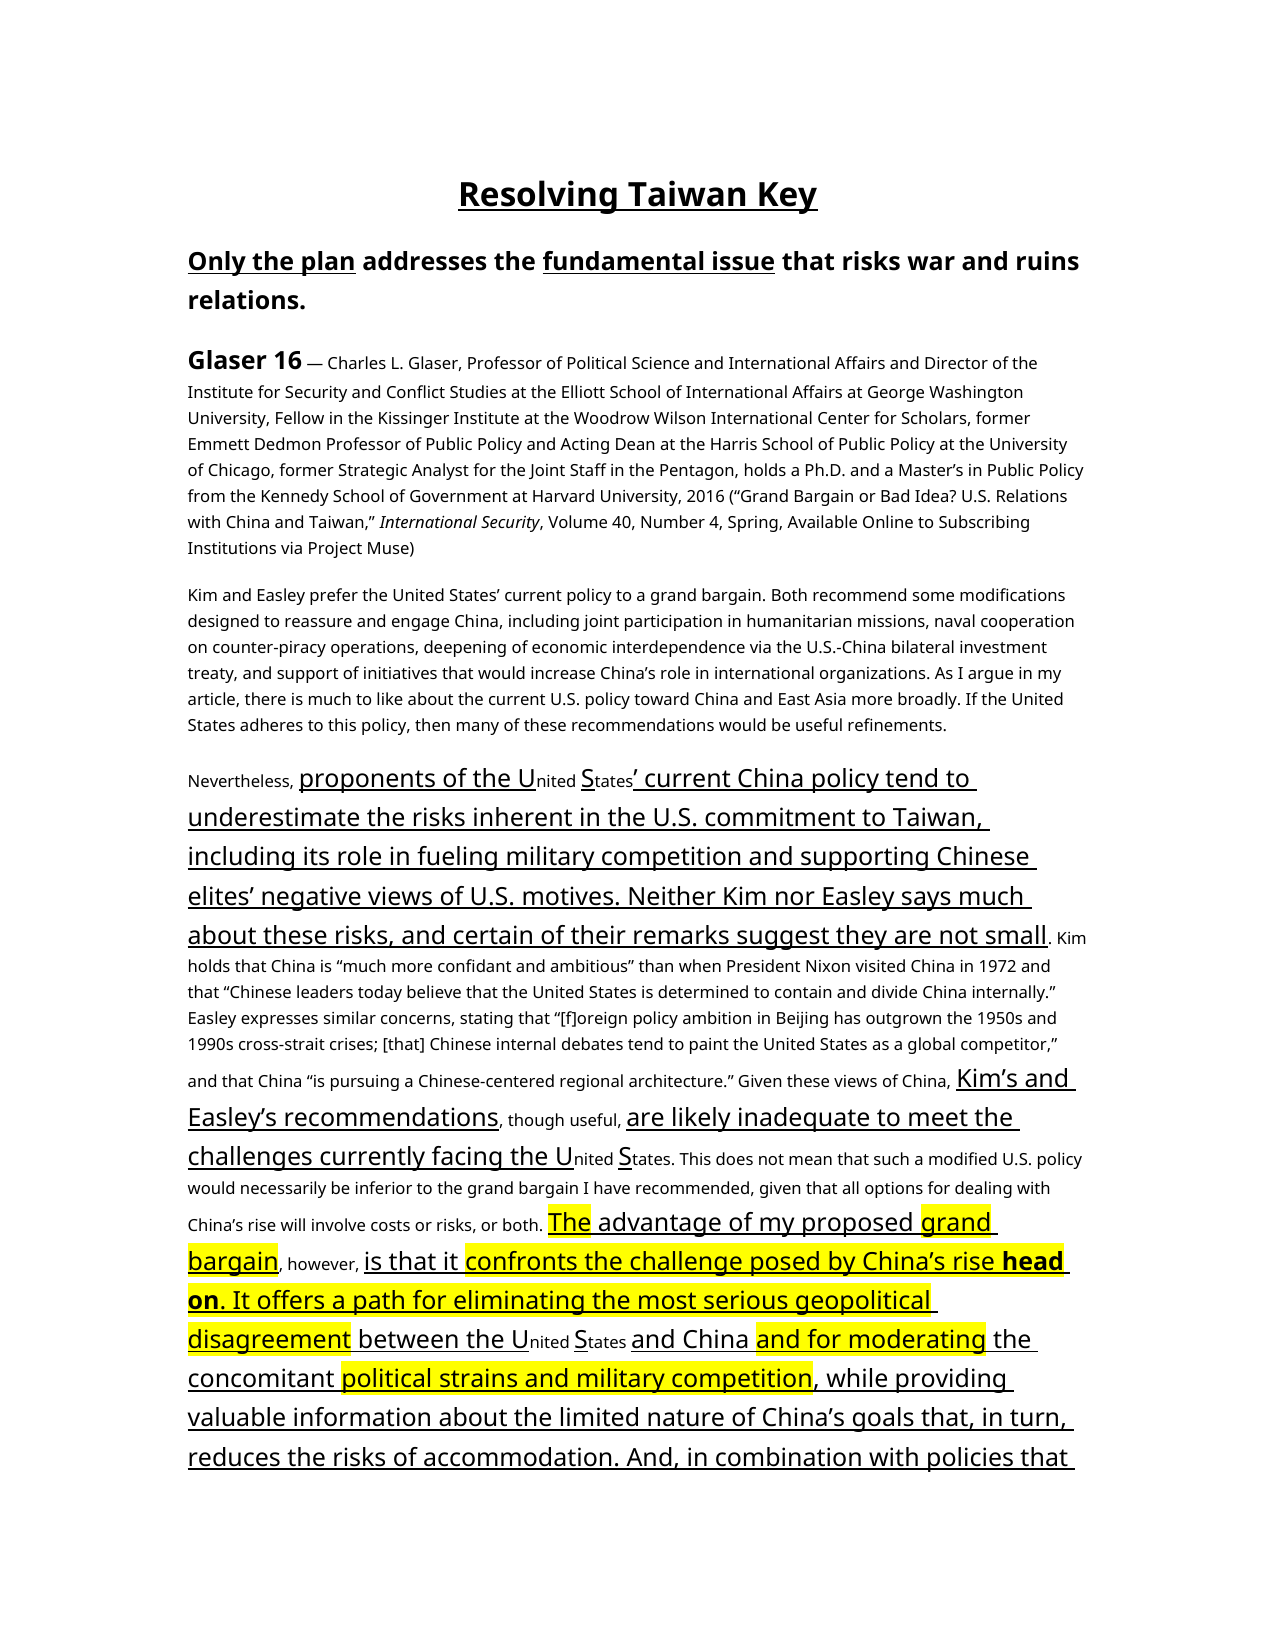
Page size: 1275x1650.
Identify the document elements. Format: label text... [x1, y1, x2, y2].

subtitle Only the plan addresses the fundamental issue that risks war and ruins relations. [187, 244, 1087, 317]
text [187, 761, 1087, 1473]
subtitle Resolving Taiwan Key [187, 171, 1087, 216]
text Glaser 16 — Charles L. Glaser, Professor of Political Science and International Affairs and Director of the Institute for Security and Conflict Studies at the Elliott School of International Affairs at George Washington University, Fellow in the Kissinger Institute at the Woodrow Wilson International Center for Scholars, former Emmett Dedmon Professor of Public Policy and Acting Dean at the Harris School of Public Policy at the University of Chicago, former Strategic Analyst for the Joint Staff in the Pentagon, holds a Ph.D. and a Master’s in Public Policy from the Kennedy School of Government at Harvard University, 2016 (“Grand Bargain or Bad Idea? U.S. Relations with China and Taiwan,” International Security, Volume 40, Number 4, Spring, Available Online to Subscribing Institutions via Project Muse) [187, 343, 1087, 559]
text Kim and Easley prefer the United States’ current policy to a grand bargain. Both recommend some modifications designed to reassure and engage China, including joint participation in humanitarian missions, naval cooperation on counter-piracy operations, deepening of economic interdependence via the U.S.-China bilateral investment treaty, and support of initiatives that would increase China’s role in international organizations. As I argue in my article, there is much to like about the current U.S. policy toward China and East Asia more broadly. If the United States adheres to this policy, then many of these recommendations would be useful refinements. [187, 583, 1087, 736]
